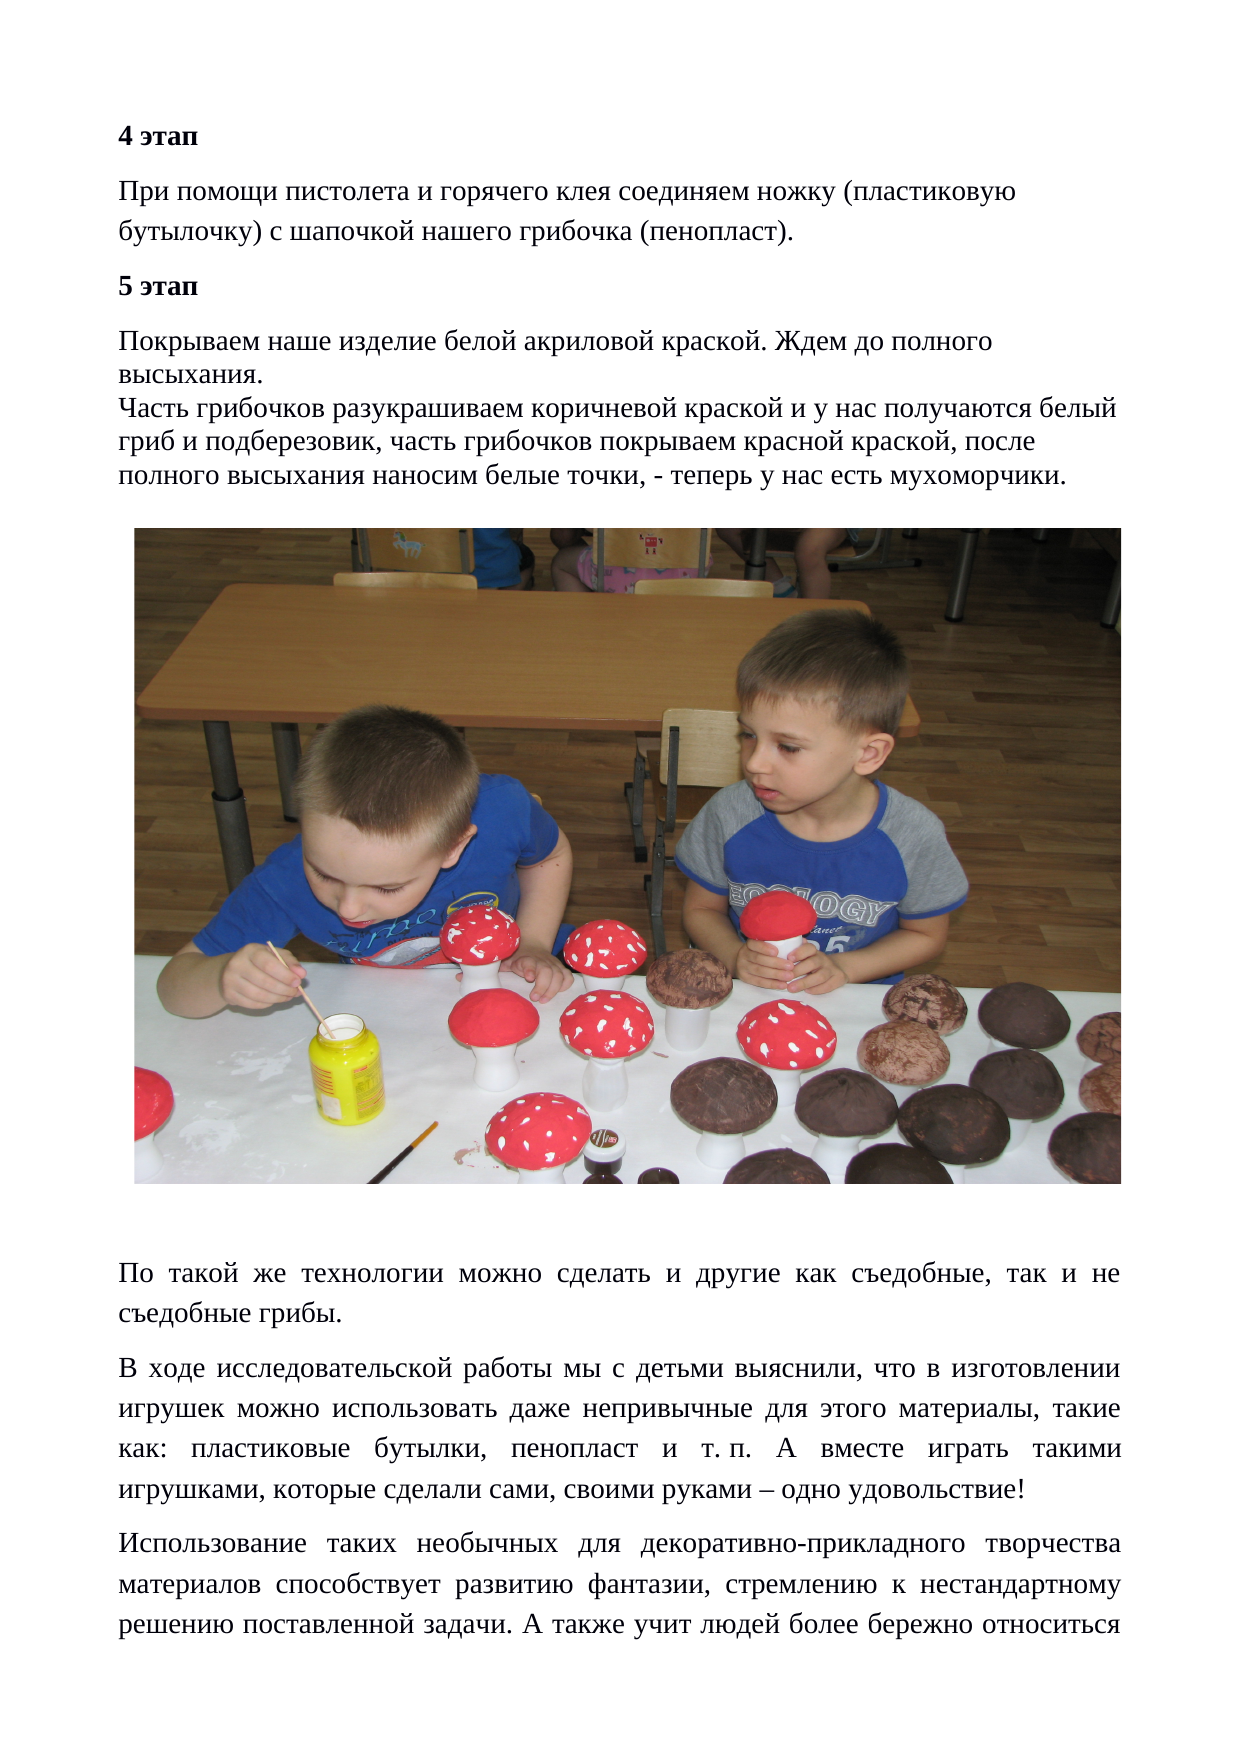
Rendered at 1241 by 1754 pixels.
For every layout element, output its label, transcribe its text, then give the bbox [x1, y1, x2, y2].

text В ходе исследовательской работы мы с детьми выяснили, что в изготовлении игрушек можно использовать даже непривычные для этого материалы, такие как: пластиковые бутылки, пенопласт и т. п. А вместе играть такими игрушками, которые сделали сами, своими руками – одно удовольствие! [118, 1350, 1122, 1504]
text Часть грибочков разукрашиваем коричневой краской и у нас получаются белый гриб и подберезовик, часть грибочков покрываем красной краской, после полного высыхания наносим белые точки, - теперь у нас есть мухоморчики. [118, 390, 1122, 490]
text 4 этап [118, 118, 1122, 152]
text 5 этап [118, 268, 1122, 301]
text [118, 1526, 1122, 1639]
text При помощи пистолета и горячего клея соединяем ножку (пластиковую бутылочку) с шапочкой нашего грибочка (пенопласт). [118, 173, 1122, 247]
text По такой же технологии можно сделать и другие как съедобные, так и не съедобные грибы. [118, 1255, 1122, 1329]
picture [134, 528, 1122, 1184]
text Покрываем наше изделие белой акриловой краской. Ждем до полного высыхания. [118, 323, 1122, 390]
